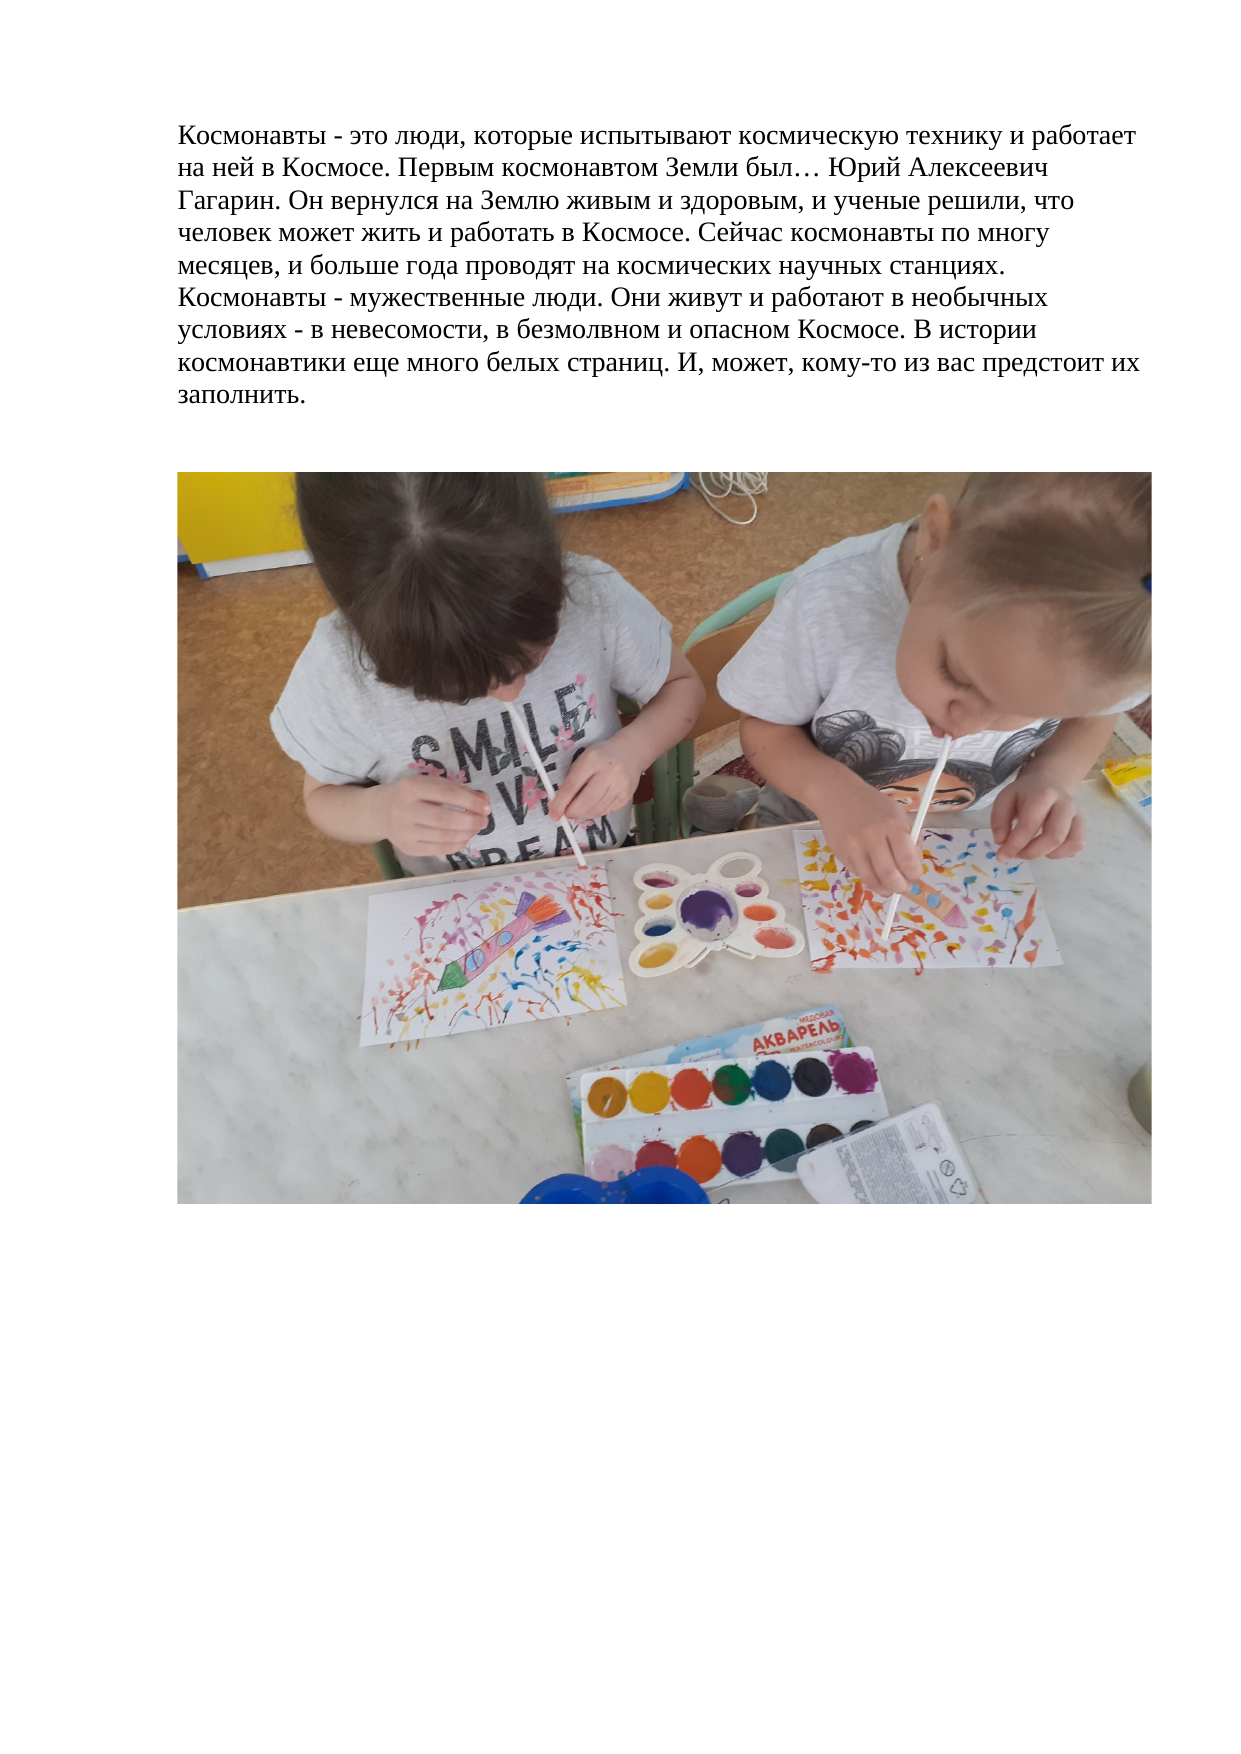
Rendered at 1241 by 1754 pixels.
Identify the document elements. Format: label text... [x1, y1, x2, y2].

picture [177, 472, 1152, 1204]
text Космонавты - это люди, которые испытывают космическую технику и работает на ней в Космосе. Первым космонавтом Земли был… Юрий Алексеевич Гагарин. Он вернулся на Землю живым и здоровым, и ученые решили, что человек может жить и работать в Космосе. Сейчас космонавты по многу месяцев, и больше года проводят на космических научных станциях. Космонавты - мужественные люди. Они живут и работают в необычных условиях - в невесомости, в безмолвном и опасном Космосе. В истории космонавтики еще много белых страниц. И, может, кому-то из вас предстоит их заполнить. [177, 118, 1152, 440]
